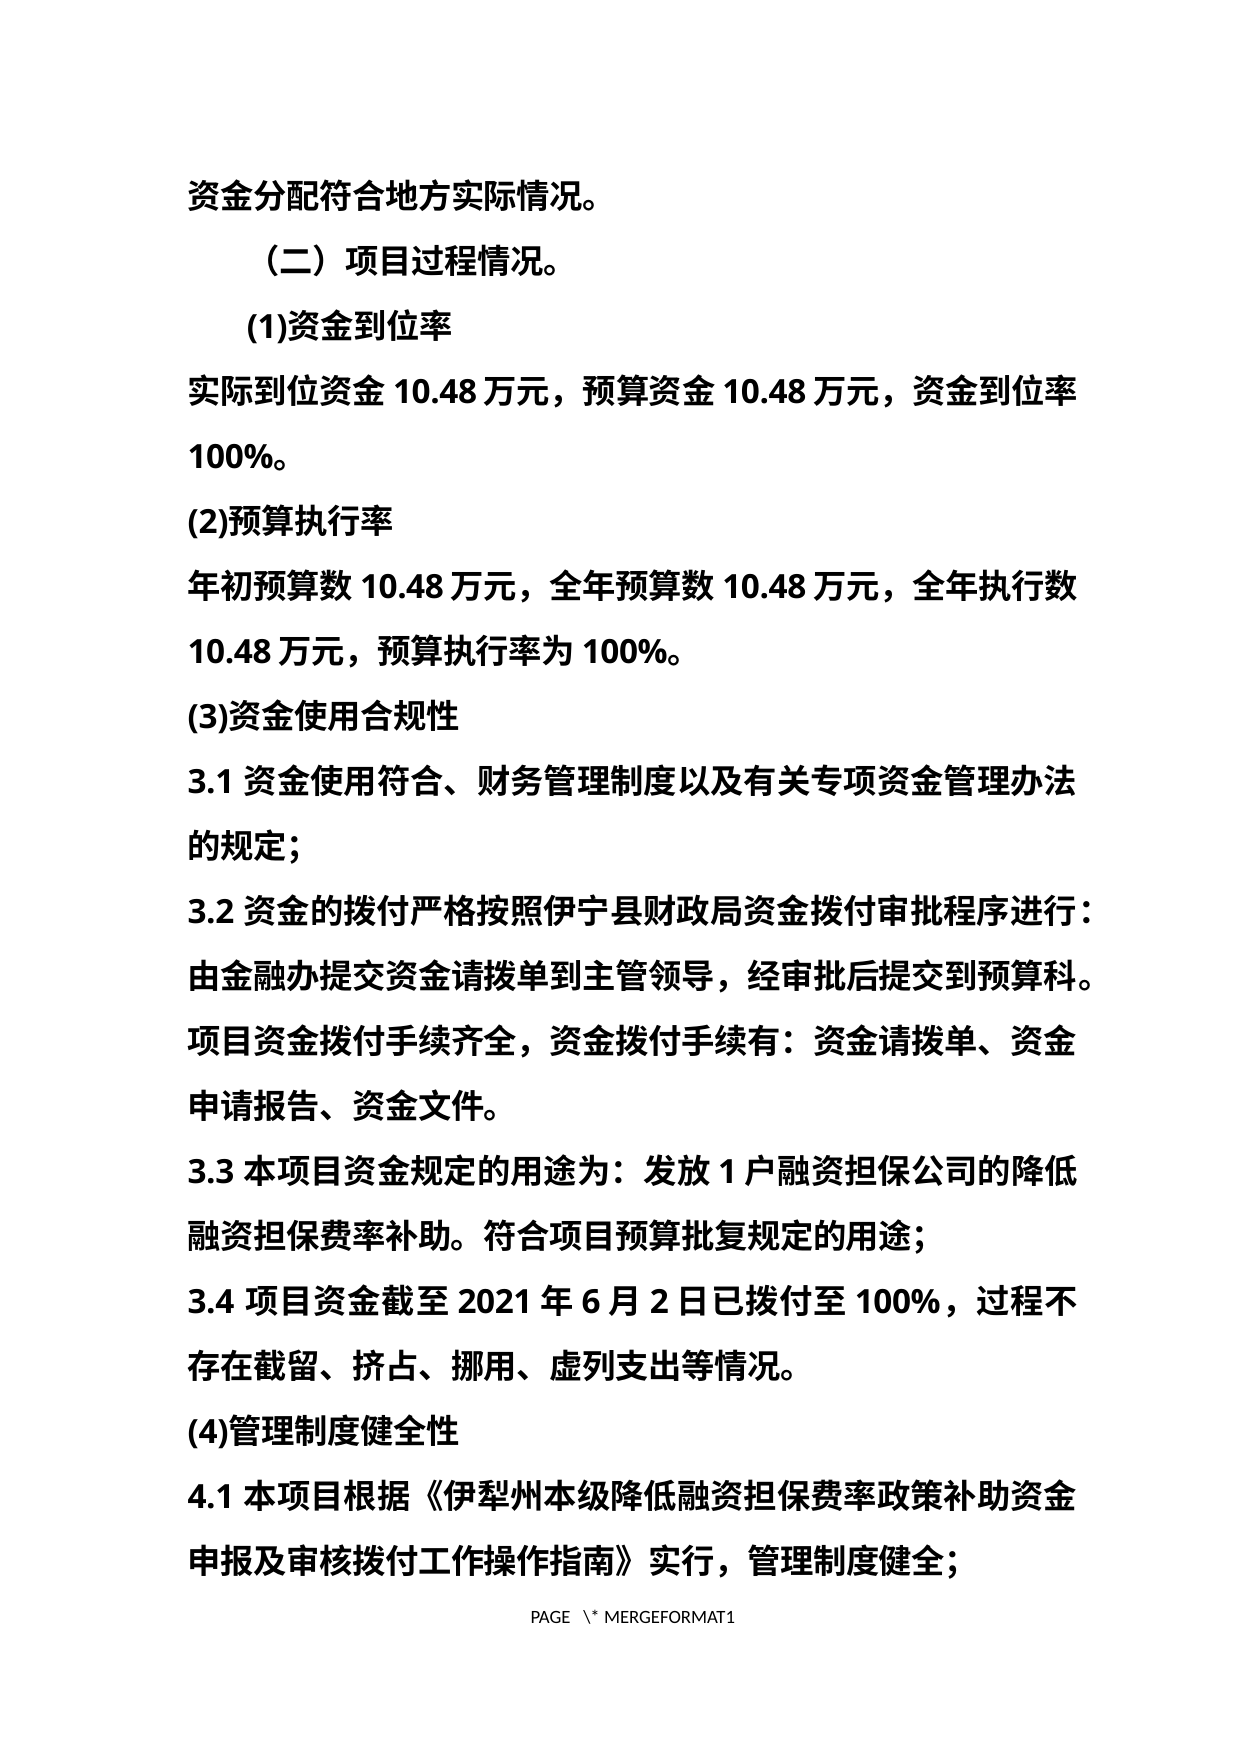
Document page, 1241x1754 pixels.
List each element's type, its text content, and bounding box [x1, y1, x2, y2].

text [187, 292, 1078, 1592]
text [187, 162, 1078, 227]
text （二）项目过程情况。 [187, 227, 1078, 292]
